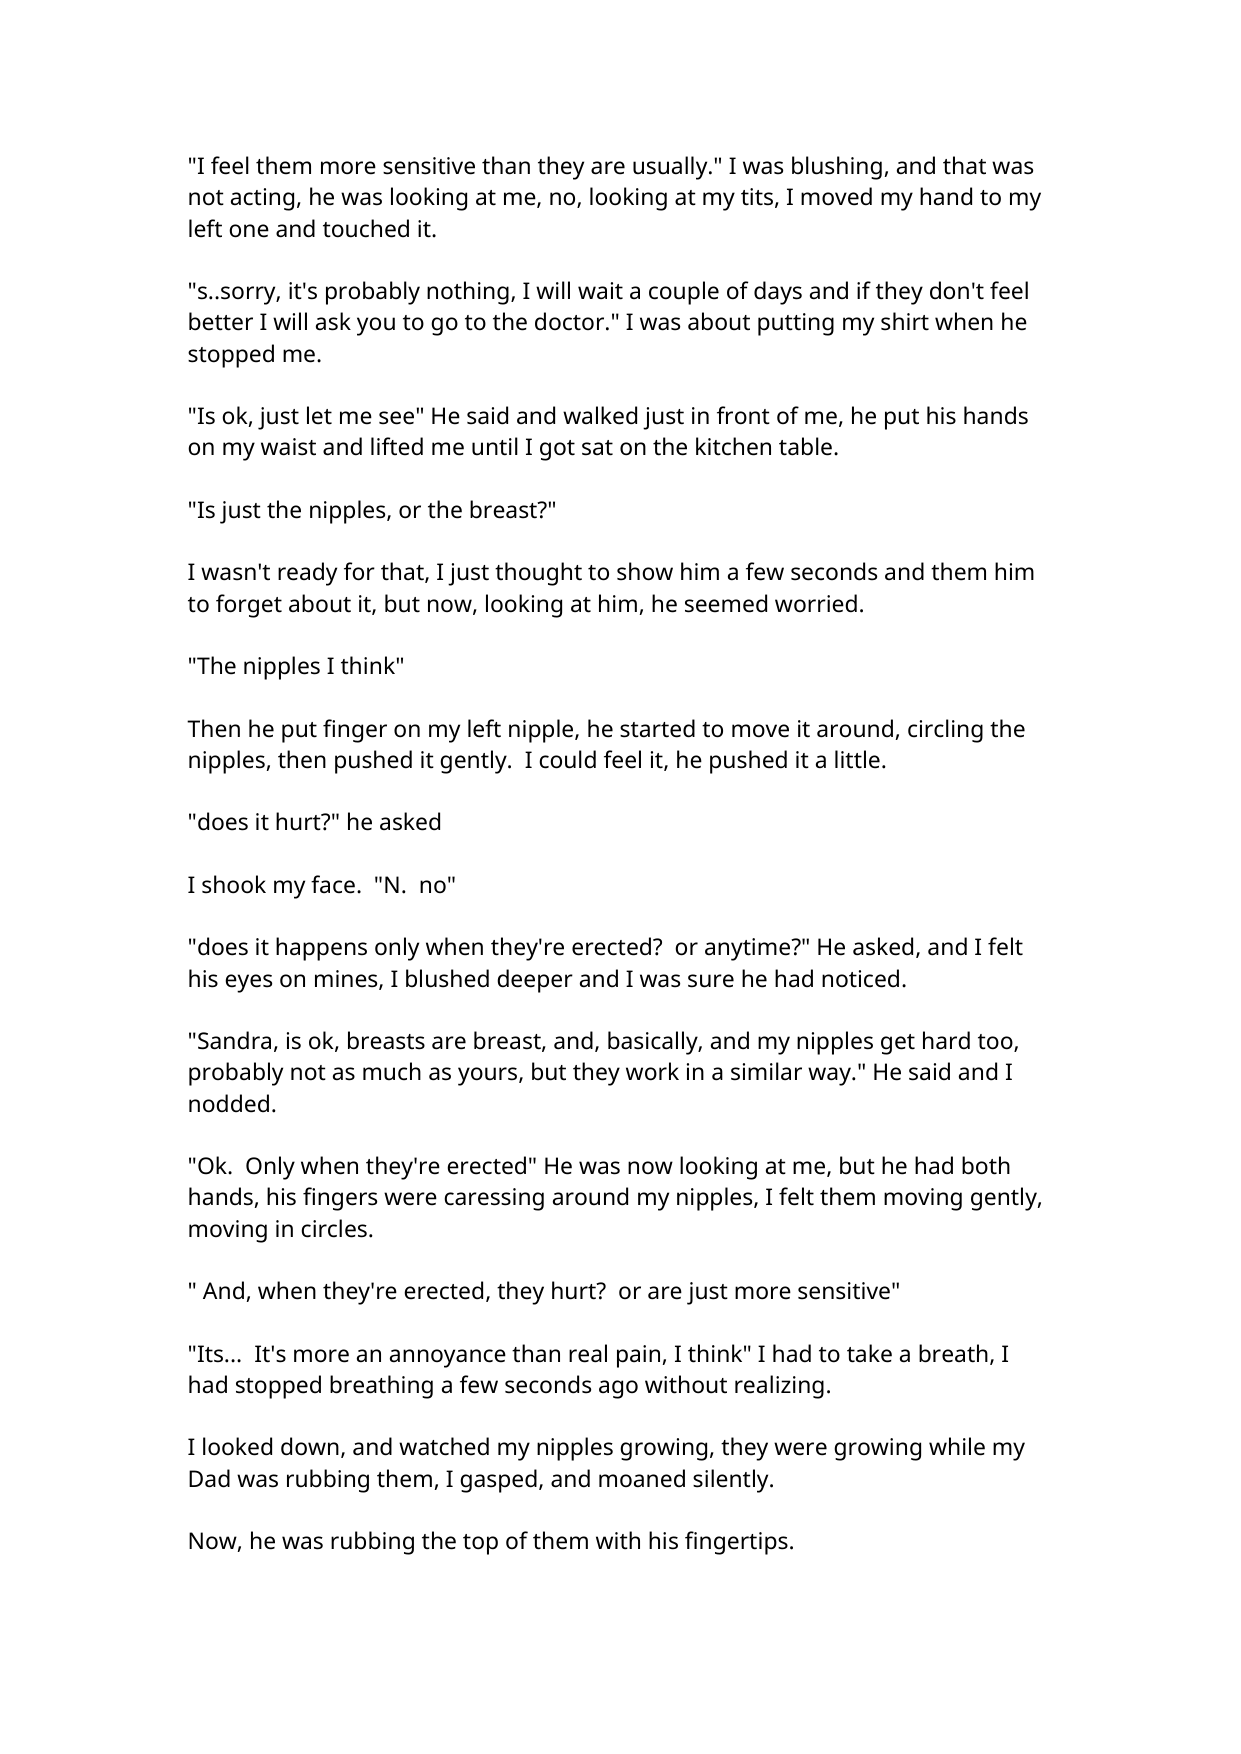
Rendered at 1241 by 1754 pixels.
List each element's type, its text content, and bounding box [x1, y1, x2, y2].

text Then he put finger on my left nipple, he started to move it around, circling the nipples, then pushed it gently. I could feel it, he pushed it a little. [187, 712, 1053, 775]
text "Is just the nipples, or the breast?" [187, 494, 1053, 525]
text I wasn't ready for that, I just thought to show him a few seconds and them him to forget about it, but now, looking at him, he seemed worried. [187, 556, 1053, 619]
text "does it hurt?" he asked [187, 806, 1053, 837]
text Now, he was rubbing the top of them with his fingertips. [187, 1525, 1053, 1556]
text "Ok. Only when they're erected" He was now looking at me, but he had both hands, his fingers were caressing around my nipples, I felt them moving gently, moving in circles. [187, 1150, 1053, 1244]
text "I feel them more sensitive than they are usually." I was blushing, and that was not acting, he was looking at me, no, looking at my tits, I moved my hand to my left one and touched it. [187, 150, 1053, 244]
text "The nipples I think" [187, 650, 1053, 681]
text " And, when they're erected, they hurt? or are just more sensitive" [187, 1275, 1053, 1306]
text "Sandra, is ok, breasts are breast, and, basically, and my nipples get hard too, probably not as much as yours, but they work in a similar way." He said and I nodded. [187, 1025, 1053, 1119]
text "does it happens only when they're erected? or anytime?" He asked, and I felt his eyes on mines, I blushed deeper and I was sure he had noticed. [187, 931, 1053, 994]
text "Is ok, just let me see" He said and walked just in front of me, he put his hands on my waist and lifted me until I got sat on the kitchen table. [187, 400, 1053, 462]
text I shook my face. "N. no" [187, 869, 1053, 900]
text I looked down, and watched my nipples growing, they were growing while my Dad was rubbing them, I gasped, and moaned silently. [187, 1431, 1053, 1494]
text "s..sorry, it's probably nothing, I will wait a couple of days and if they don't feel better I will ask you to go to the doctor." I was about putting my shirt when he stopped me. [187, 275, 1053, 369]
text "Its... It's more an annoyance than real pain, I think" I had to take a breath, I had stopped breathing a few seconds ago without realizing. [187, 1337, 1053, 1400]
